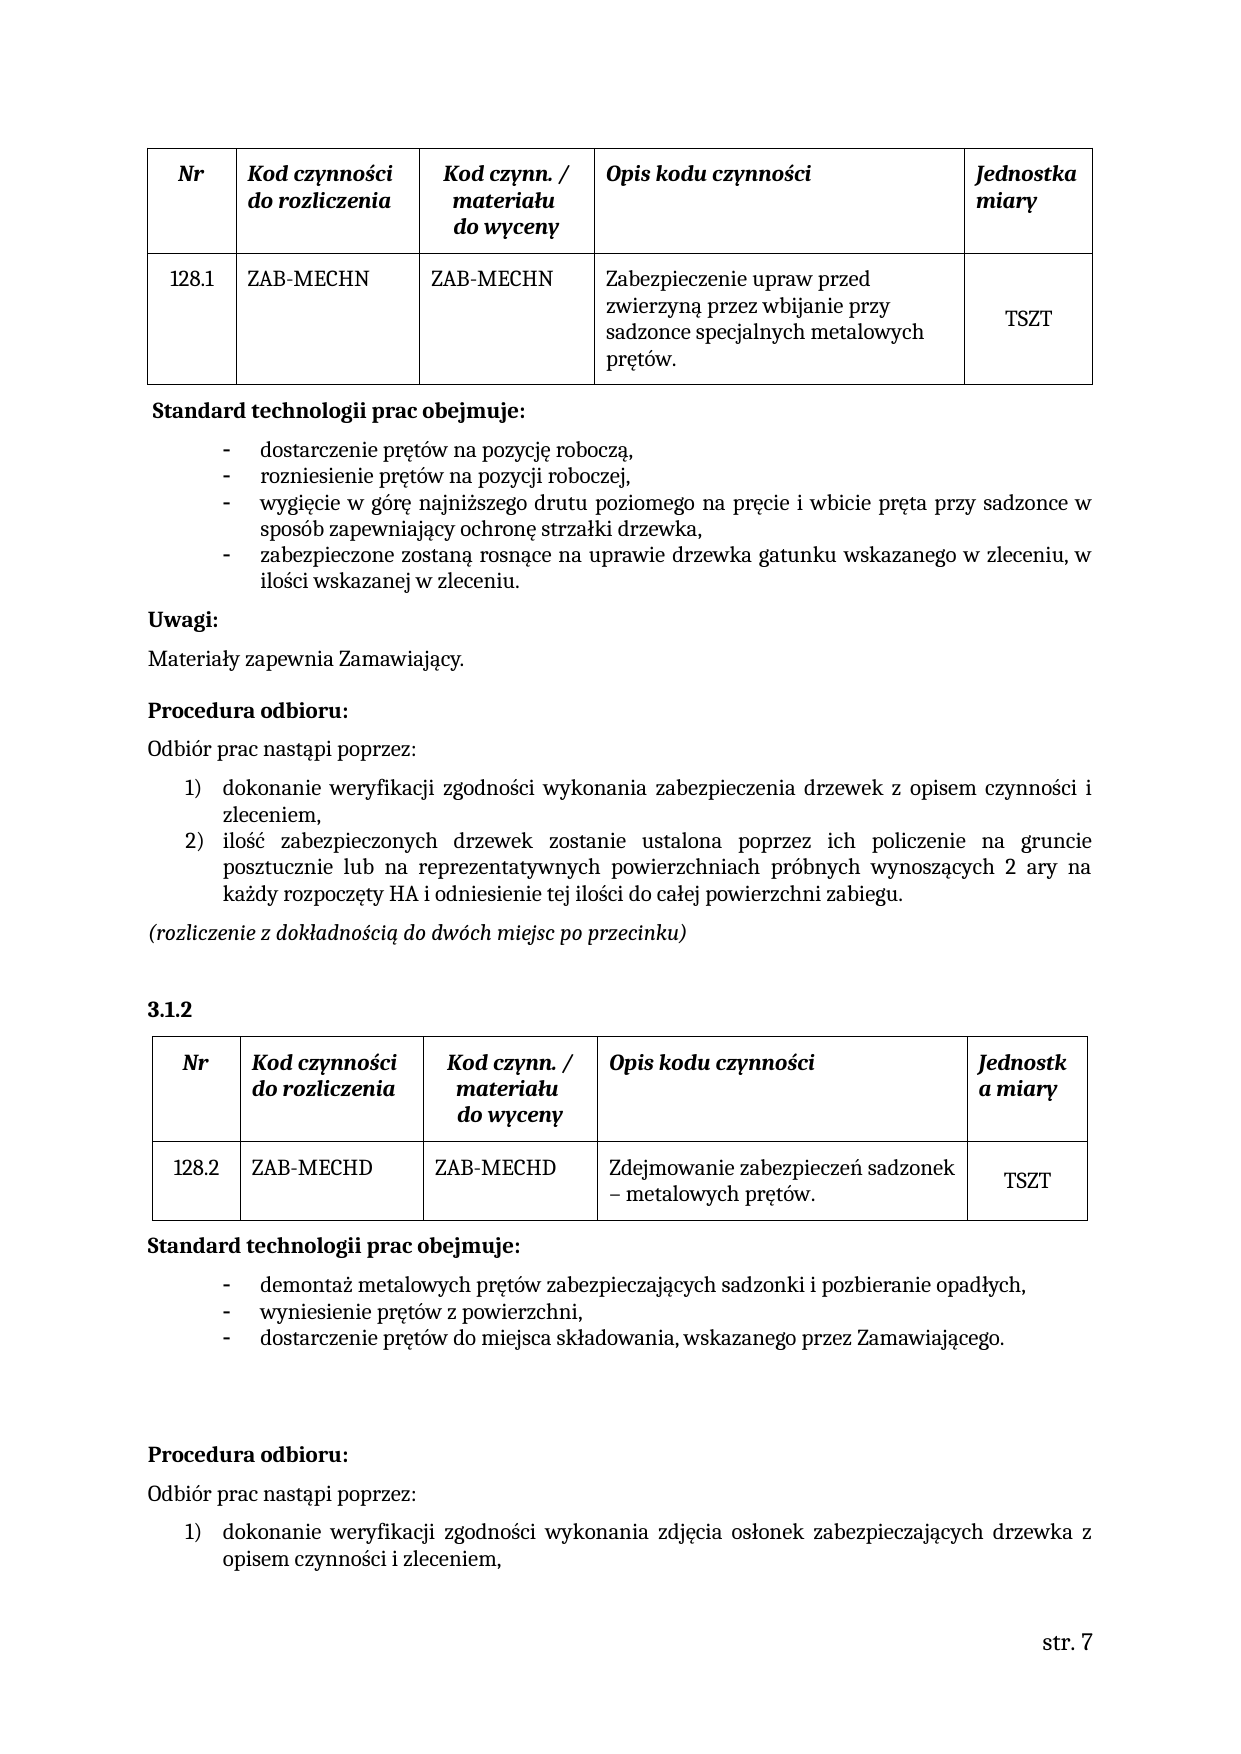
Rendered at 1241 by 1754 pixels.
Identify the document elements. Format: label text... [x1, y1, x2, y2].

table_header Kod czynn. / materiału do wyceny [420, 149, 594, 253]
table_header Kod czynności do rozliczenia [237, 149, 419, 253]
text Uwagi: [148, 607, 1093, 633]
table_header Jednostka miary [968, 1037, 1087, 1141]
table_header Opis kodu czynności [595, 149, 964, 253]
text Procedura odbioru: [148, 1441, 1093, 1468]
list dokonanie weryfikacji zgodności wykonania zabezpieczenia drzewek z opisem czynności i zleceniem, [185, 775, 1093, 828]
table_cell Zdejmowanie zabezpieczeń sadzonek – metalowych prętów. [598, 1142, 967, 1220]
table_header Nr [153, 1037, 240, 1141]
table_header Nr [148, 149, 236, 253]
table_cell 128.1 [148, 254, 236, 384]
text (rozliczenie z dokładnością do dwóch miejsc po przecinku) [148, 919, 1093, 946]
table_cell Zabezpieczenie upraw przed zwierzyną przez wbijanie przy sadzonce specjalnych metalowych prętów. [595, 254, 964, 384]
table_header Kod czynn. / materiału do wyceny [424, 1037, 597, 1141]
table_cell ZAB-MECHN [420, 254, 594, 384]
list rozniesienie prętów na pozycji roboczej, [223, 463, 1093, 489]
list dostarczenie prętów do miejsca składowania, wskazanego przez Zamawiającego. [223, 1325, 1093, 1351]
text Procedura odbioru: [148, 697, 1093, 724]
table_cell TSZT [968, 1142, 1087, 1220]
table_cell 128.2 [153, 1142, 240, 1220]
list dokonanie weryfikacji zgodności wykonania zdjęcia osłonek zabezpieczających drzewka z opisem czynności i zleceniem, [185, 1519, 1093, 1572]
text Standard technologii prac obejmuje: [148, 398, 1093, 424]
table_header Opis kodu czynności [598, 1037, 967, 1141]
list wyniesienie prętów z powierzchni, [223, 1298, 1093, 1325]
text 3.1.2 [148, 997, 1093, 1023]
table_cell ZAB-MECHN [237, 254, 419, 384]
list dostarczenie prętów na pozycję roboczą, [223, 437, 1093, 463]
table_cell TSZT [965, 254, 1092, 384]
table_cell ZAB-MECHD [424, 1142, 597, 1220]
text Odbiór prac nastąpi poprzez: [148, 736, 1093, 763]
text Odbiór prac nastąpi poprzez: [148, 1480, 1093, 1507]
table_cell ZAB-MECHD [241, 1142, 423, 1220]
table_header Jednostka miary [965, 149, 1092, 253]
table_header Kod czynności do rozliczenia [241, 1037, 423, 1141]
list demontaż metalowych prętów zabezpieczających sadzonki i pozbieranie opadłych, [223, 1272, 1093, 1298]
list zabezpieczone zostaną rosnące na uprawie drzewka gatunku wskazanego w zleceniu, w ilości wskazanej w zleceniu. [223, 542, 1093, 595]
list ilość zabezpieczonych drzewek zostanie ustalona poprzez ich policzenie na gruncie posztucznie lub na reprezentatywnych powierzchniach próbnych wynoszących 2 ary na każdy rozpoczęty HA i odniesienie tej ilości do całej powierzchni zabiegu. [185, 828, 1093, 907]
list wygięcie w górę najniższego drutu poziomego na pręcie i wbicie pręta przy sadzonce w sposób zapewniający ochronę strzałki drzewka, [223, 489, 1093, 542]
text Standard technologii prac obejmuje: [148, 1233, 1093, 1260]
text Materiały zapewnia Zamawiający. [148, 646, 1093, 672]
